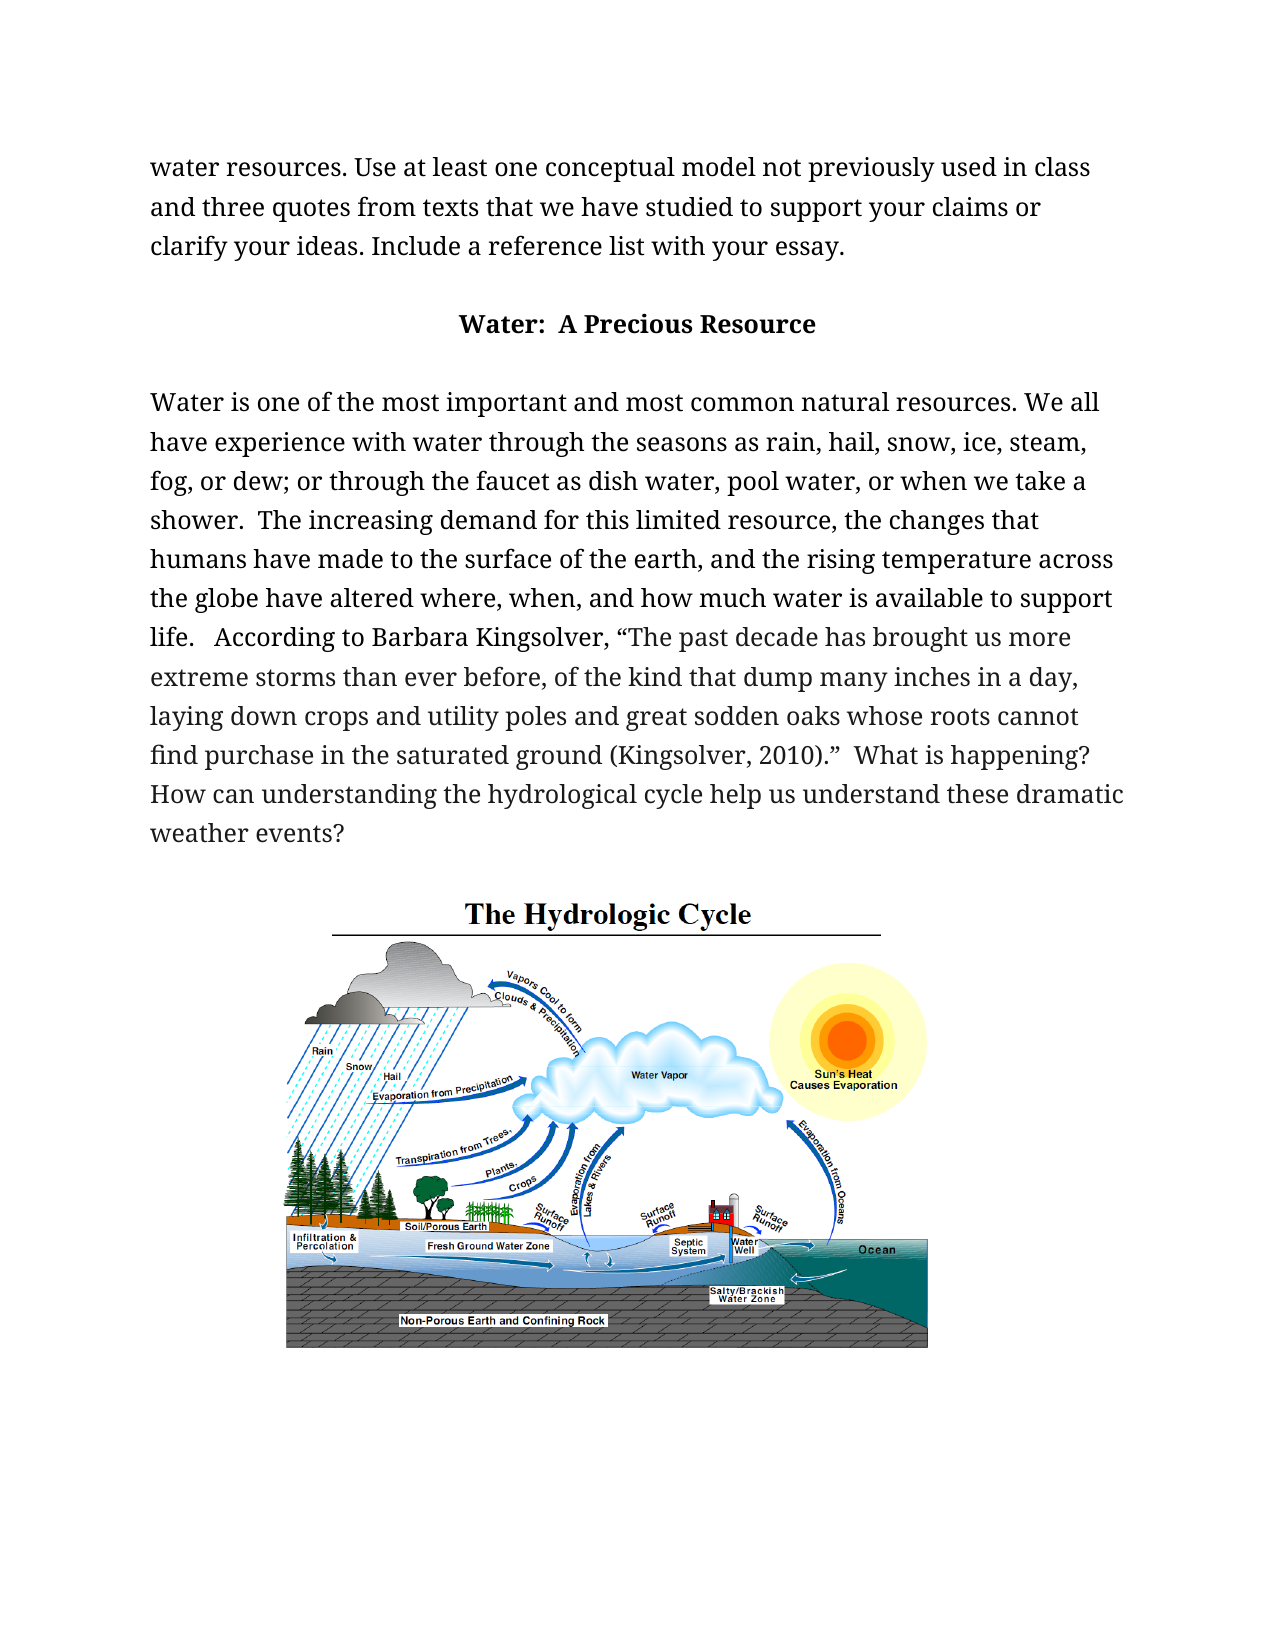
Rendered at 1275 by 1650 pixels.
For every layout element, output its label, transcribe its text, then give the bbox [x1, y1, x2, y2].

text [150, 150, 1125, 262]
text Water is one of the most important and most common natural resources. We all have experience with water through the seasons as rain, hail, snow, ice, steam, fog, or dew; or through the faucet as dish water, pool water, or when we take a shower. The increasing demand for this limited resource, the changes that humans have made to the surface of the earth, and the rising temperature across the globe have altered where, when, and how much water is available to support life. According to Barbara Kingsolver, “The past decade has brought us more extreme storms than ever before, of the kind that dump many inches in a day, laying down crops and utility poles and great sodden oaks whose roots cannot find purchase in the saturated ground (Kingsolver, 2010).” What is happening? How can understanding the hydrological cycle help us understand these dramatic weather events? [150, 385, 1125, 850]
text Water: A Precious Resource [150, 307, 1125, 341]
